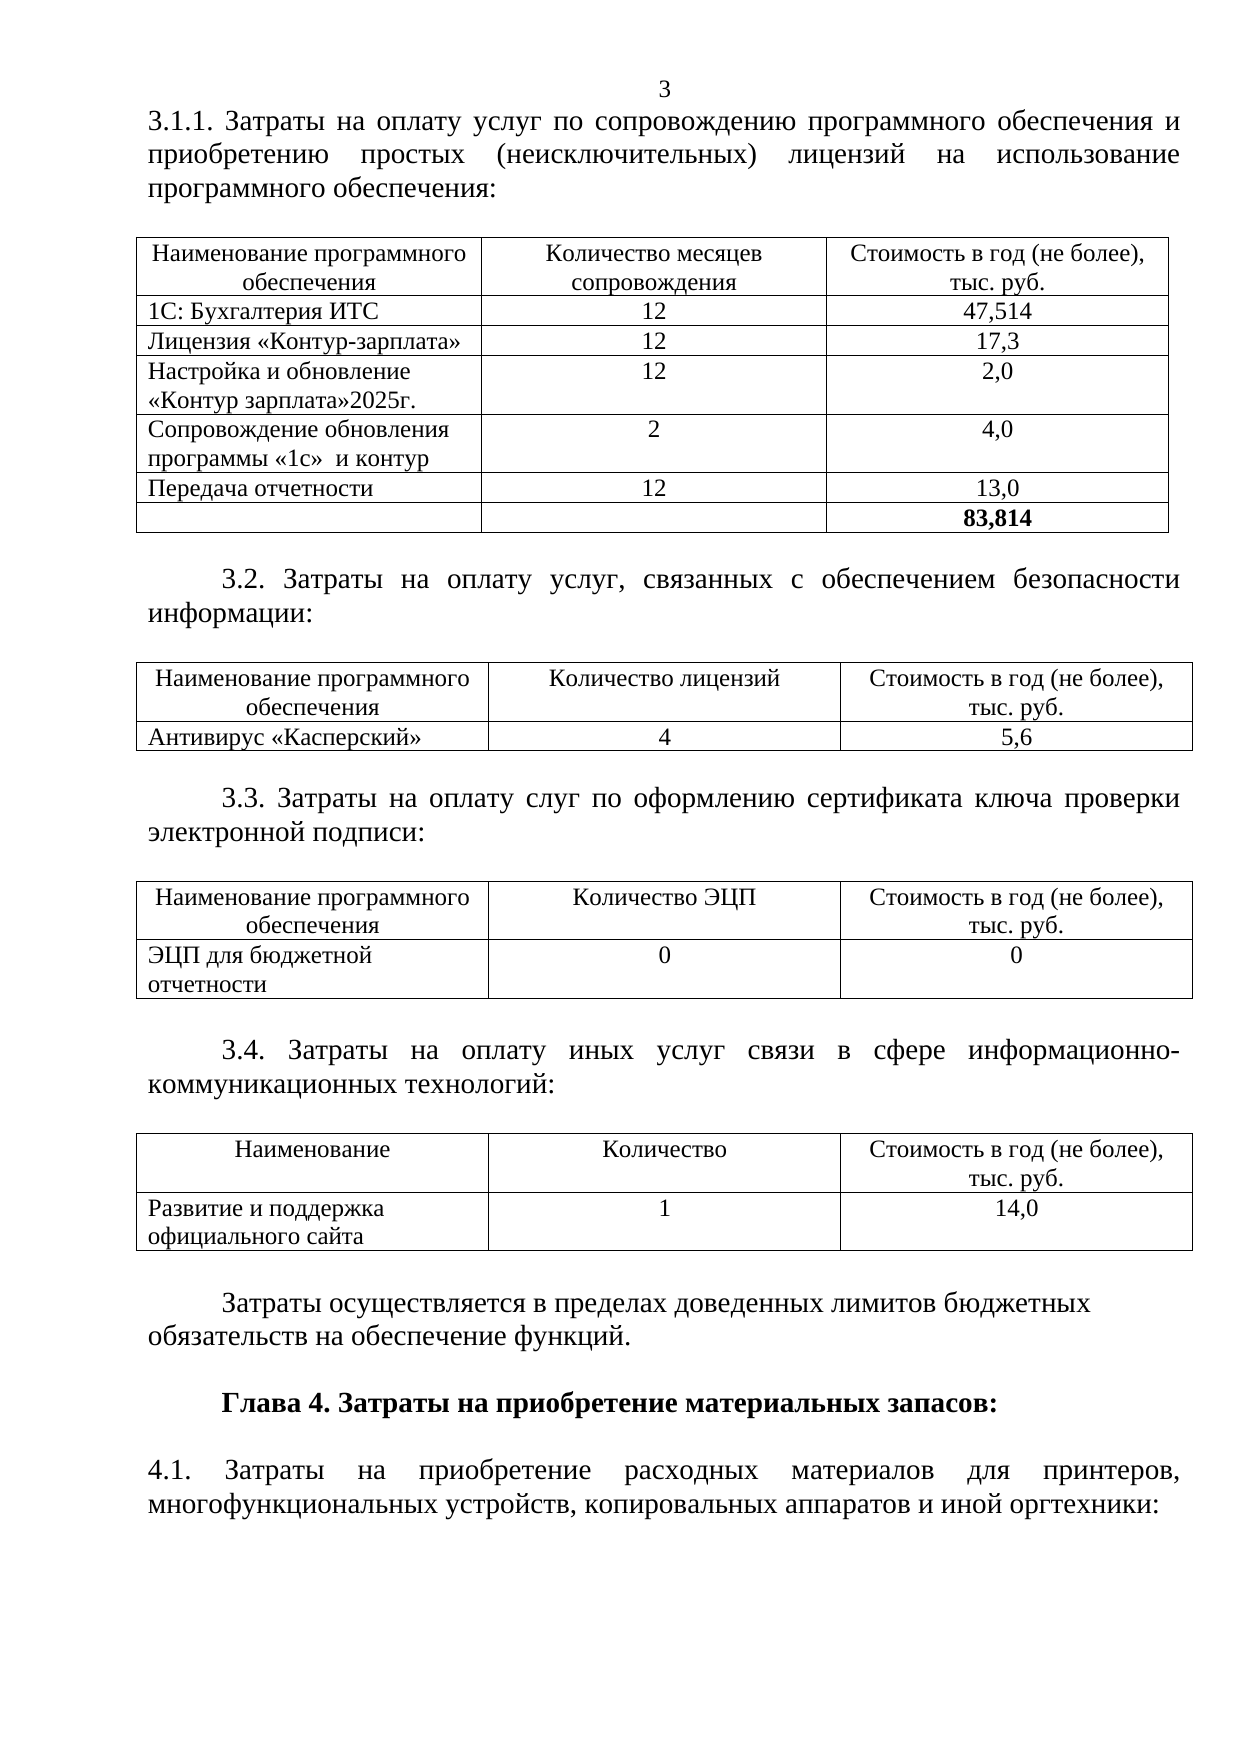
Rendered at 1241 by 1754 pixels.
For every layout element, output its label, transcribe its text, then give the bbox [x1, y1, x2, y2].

table_header Стоимость в год (не более), тыс. руб. [841, 882, 1192, 939]
table_cell Передача отчетности [137, 473, 481, 502]
table_header Наименование [137, 1134, 488, 1192]
text Затраты осуществляется в пределах доведенных лимитов бюджетных обязательств на обеспечение функций. [148, 1285, 1181, 1352]
table_cell Развитие и поддержка официального сайта [137, 1193, 488, 1250]
table_cell ЭЦП для бюджетной отчетности [137, 940, 488, 998]
table_header Наименование программного обеспечения [137, 663, 488, 721]
text 3.2. Затраты на оплату услуг, связанных с обеспечением безопасности информации: [148, 561, 1181, 628]
table_cell 4,0 [827, 415, 1168, 472]
table_header Наименование программного обеспечения [137, 238, 481, 295]
table_cell Антивирус «Касперский» [137, 722, 488, 750]
table_cell 13,0 [827, 473, 1168, 502]
table_cell 12 [482, 356, 826, 413]
text 3.4. Затраты на оплату иных услуг связи в сфере информационно-коммуникационных технологий: [148, 1032, 1181, 1099]
table_cell Настройка и обновление «Контур зарплата»2025г. [137, 356, 481, 413]
text 3.1.1. Затраты на оплату услуг по сопровождению программного обеспечения и приобретению простых (неисключительных) лицензий на использование программного обеспечения: [148, 103, 1181, 203]
table_cell Сопровождение обновления программы «1с» и контур [137, 415, 481, 472]
text Глава 4. Затраты на приобретение материальных запасов: [148, 1385, 1181, 1419]
table_cell 47,514 [827, 296, 1168, 325]
table_cell 83,814 [827, 503, 1168, 532]
table_cell 1С: Бухгалтерия ИТС [137, 296, 481, 325]
table_cell 17,3 [827, 326, 1168, 355]
table_header Количество лицензий [489, 663, 840, 721]
text 3.3. Затраты на оплату слуг по оформлению сертификата ключа проверки электронной подписи: [148, 780, 1181, 847]
table_cell 14,0 [841, 1193, 1192, 1250]
table_cell 12 [482, 473, 826, 502]
table_cell [482, 503, 826, 532]
text 4.1. Затраты на приобретение расходных материалов для принтеров, многофункциональных устройств, копировальных аппаратов и иной оргтехники: [148, 1452, 1181, 1519]
table_cell [137, 503, 481, 532]
table_header Стоимость в год (не более), тыс. руб. [827, 238, 1168, 295]
table_cell 4 [489, 722, 840, 750]
table_header Количество ЭЦП [489, 882, 840, 939]
table_cell 2,0 [827, 356, 1168, 413]
table_header Количество месяцев сопровождения [482, 238, 826, 295]
table_header Стоимость в год (не более), тыс. руб. [841, 1134, 1192, 1192]
table_cell 12 [482, 296, 826, 325]
table_header Наименование программного обеспечения [137, 882, 488, 939]
table_cell Лицензия «Контур-зарплата» [137, 326, 481, 355]
table_cell 0 [841, 940, 1192, 998]
table_cell 2 [482, 415, 826, 472]
table_header Стоимость в год (не более), тыс. руб. [841, 663, 1192, 721]
table_cell 5,6 [841, 722, 1192, 750]
table_cell 1 [489, 1193, 840, 1250]
table_header Количество [489, 1134, 840, 1192]
table_cell 0 [489, 940, 840, 998]
table_cell 12 [482, 326, 826, 355]
